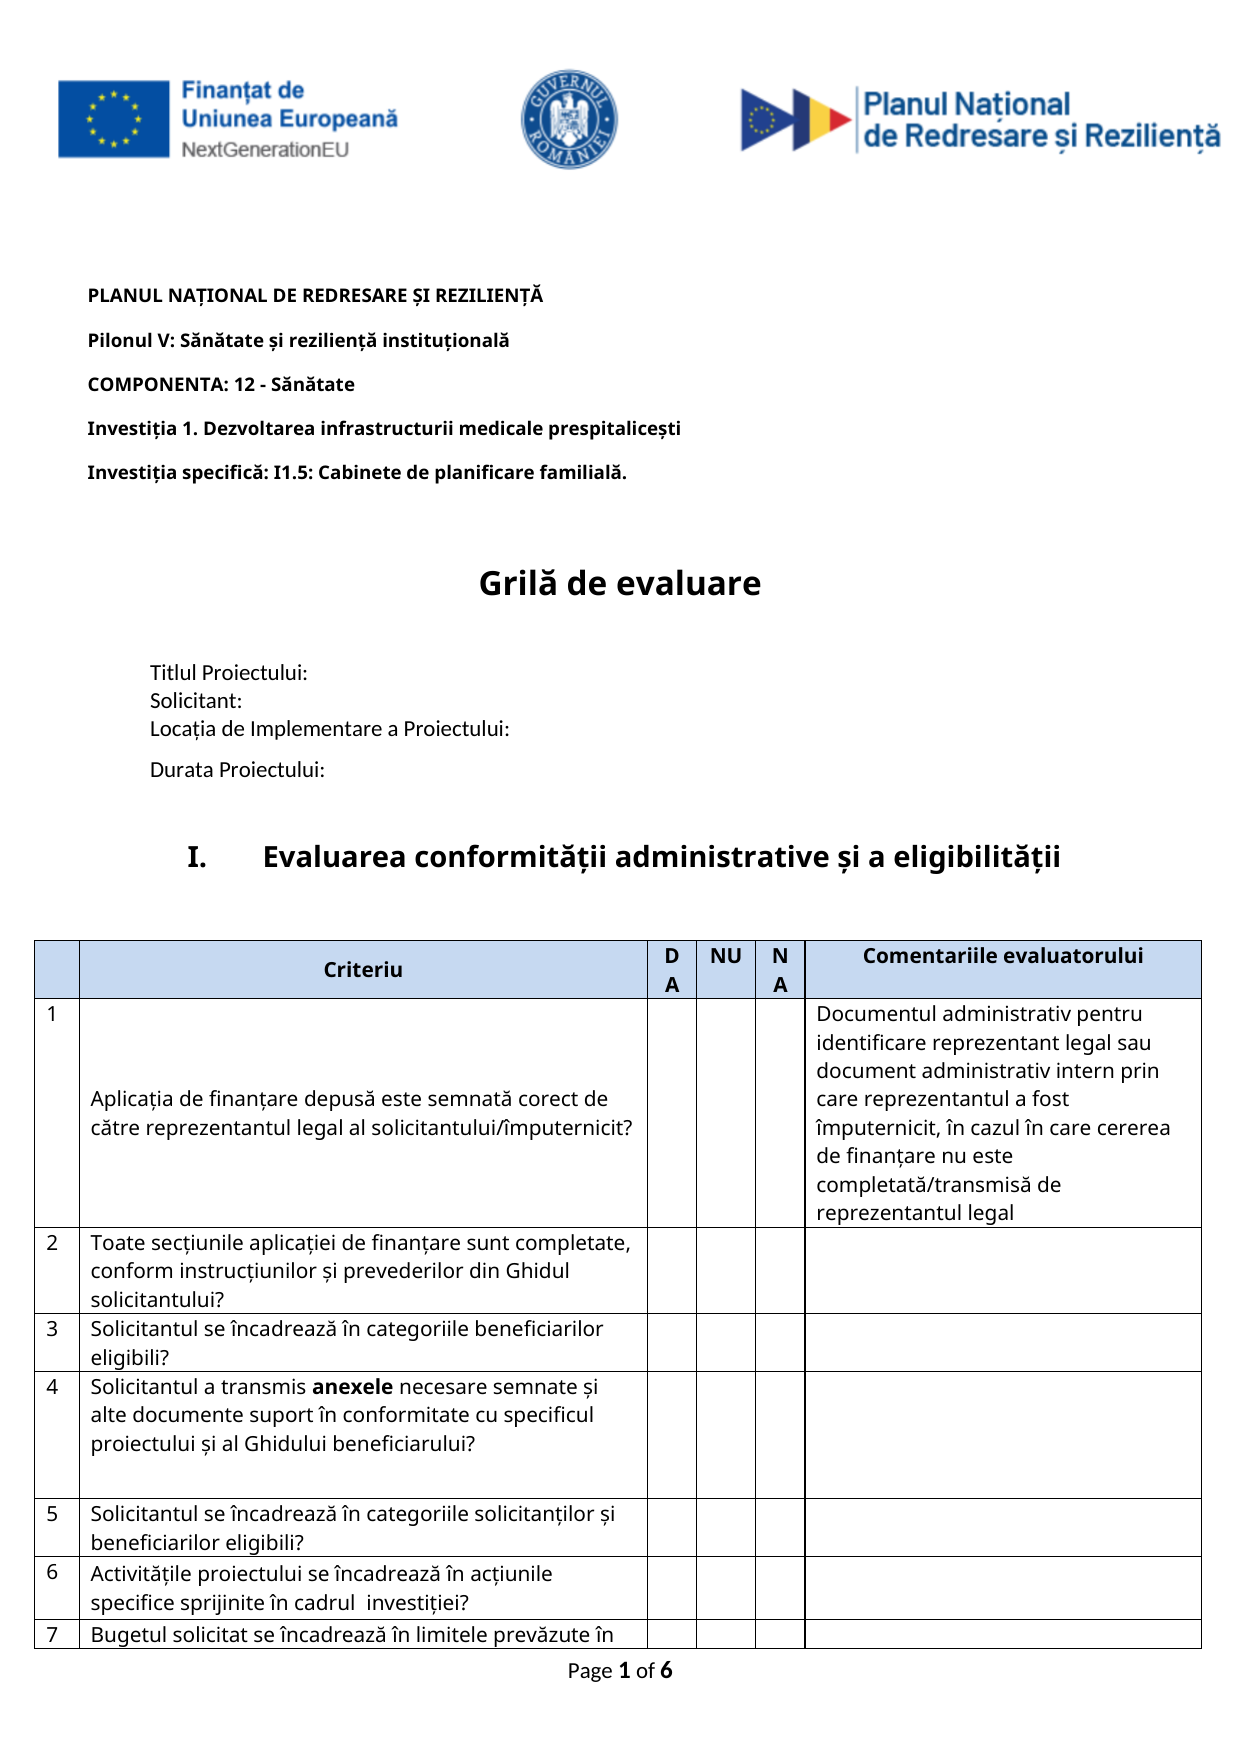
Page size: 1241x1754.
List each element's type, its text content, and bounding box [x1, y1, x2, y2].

table_cell 1 [35, 999, 79, 1227]
table_cell [648, 1228, 696, 1313]
table_cell Bugetul solicitat se încadrează în limitele prevăzute în Ghidul beneficiarului? [80, 1620, 647, 1648]
table_cell [806, 1314, 1201, 1371]
list Evaluarea conformității administrative și a eligibilității [187, 836, 1090, 876]
table_cell 7 [35, 1620, 79, 1648]
table_cell Documentul administrativ pentru identificare reprezentant legal sau document administrativ intern prin care reprezentantul a fost împuternicit, în cazul în care cererea de finanțare nu este completată/transmisă de reprezentantul legal [806, 999, 1201, 1227]
table_cell [806, 1557, 1201, 1619]
table_cell [806, 1372, 1201, 1498]
table_cell [697, 1557, 755, 1619]
table_cell [697, 1228, 755, 1313]
table_cell Pilonul V: Sănătate și reziliență instituțională COMPONENTA: 12 - Sănătate Investiția 1. Dezvoltarea infrastructurii medicale prespitalicești Investiția specifică: I1.5: Cabinete de planificare familială. [76, 327, 1062, 547]
table_cell [806, 1620, 1201, 1648]
table_cell [756, 1314, 804, 1371]
table_cell [697, 999, 755, 1227]
table_header DA [648, 941, 696, 998]
table_header Criteriu [80, 941, 647, 998]
table_cell Solicitantul se încadrează în categoriile solicitanților și beneficiarilor eligibili? [80, 1499, 647, 1556]
text Titlul Proiectului: [150, 658, 1090, 686]
text Grilă de evaluare [150, 560, 1090, 605]
table_header [35, 941, 79, 998]
table_cell 5 [35, 1499, 79, 1556]
table_header PLANUL NAȚIONAL DE REDRESARE ȘI REZILIENȚĂ [76, 283, 1062, 327]
table_cell [648, 1314, 696, 1371]
table_cell [756, 999, 804, 1227]
table_cell [648, 1620, 696, 1648]
table_cell [806, 1228, 1201, 1313]
table_cell [697, 1620, 755, 1648]
table_cell Activitățile proiectului se încadrează în acțiunile specifice sprijinite în cadrul investiției? [80, 1557, 647, 1619]
table_cell [697, 1314, 755, 1371]
table_cell Solicitantul a transmis anexele necesare semnate și alte documente suport în conformitate cu specificul proiectului și al Ghidului beneficiarului? [80, 1372, 647, 1498]
table_header Comentariile evaluatorului [806, 941, 1201, 998]
table_header NU [697, 941, 755, 998]
table_cell [648, 1557, 696, 1619]
table_cell [756, 1620, 804, 1648]
table_cell Solicitantul se încadrează în categoriile beneficiarilor eligibili? [80, 1314, 647, 1371]
table_cell Aplicația de finanțare depusă este semnată corect de către reprezentantul legal al solicitantului/împuternicit? [80, 999, 647, 1227]
table_cell [697, 1372, 755, 1498]
table_cell 4 [35, 1372, 79, 1498]
table_cell [697, 1499, 755, 1556]
table_cell [756, 1228, 804, 1313]
table_cell Toate secțiunile aplicației de finanțare sunt completate, conform instrucțiunilor și prevederilor din Ghidul solicitantului? [80, 1228, 647, 1313]
table_cell [648, 999, 696, 1227]
table_cell [648, 1372, 696, 1498]
text Locaţia de Implementare a Proiectului: [150, 714, 1090, 742]
table_cell 2 [35, 1228, 79, 1313]
text Durata Proiectului: [150, 755, 1090, 783]
table_cell [756, 1372, 804, 1498]
text Solicitant: [150, 686, 1090, 714]
table_cell [756, 1557, 804, 1619]
table_cell 6 [35, 1557, 79, 1619]
table_header NA [756, 941, 804, 998]
table_cell [756, 1499, 804, 1556]
table_cell [806, 1499, 1201, 1556]
picture [0, 48, 1228, 193]
table_cell [648, 1499, 696, 1556]
table_cell 3 [35, 1314, 79, 1371]
